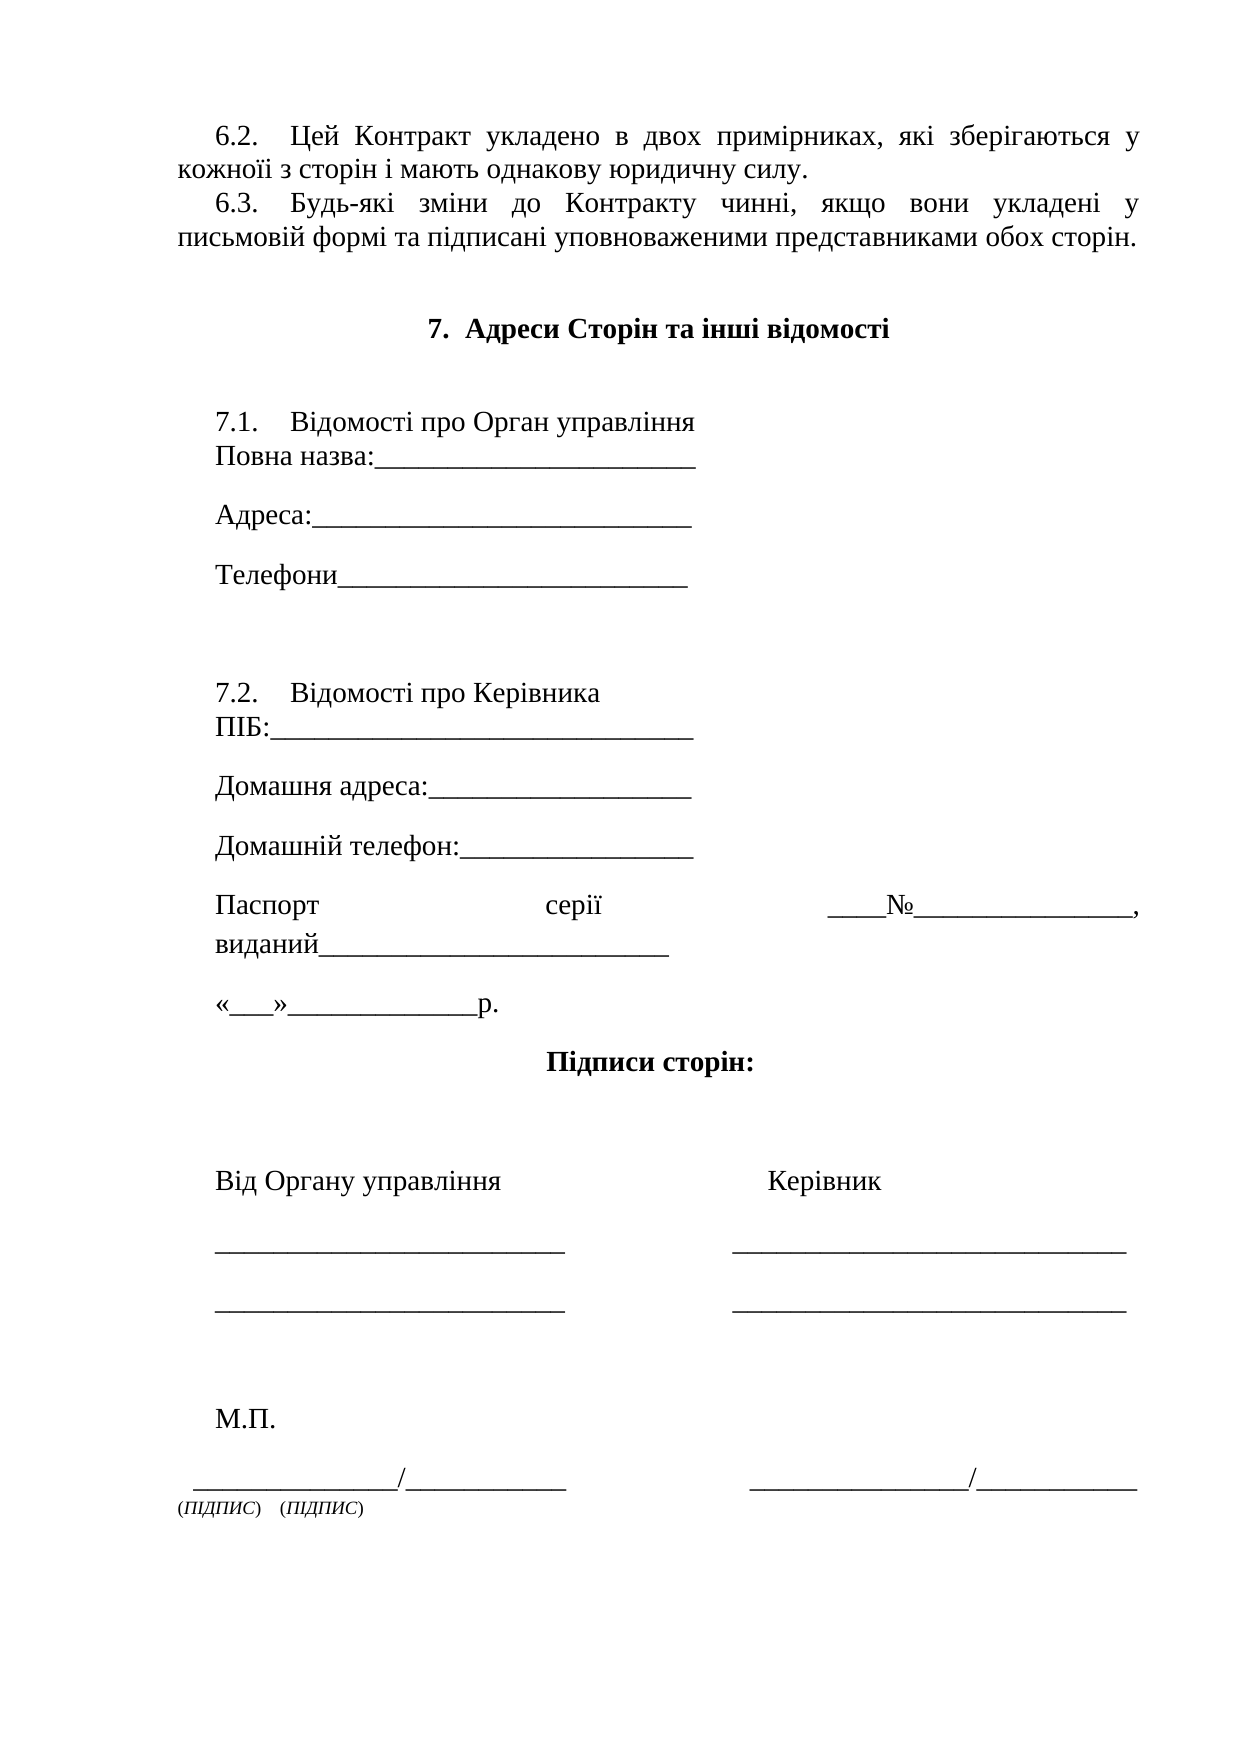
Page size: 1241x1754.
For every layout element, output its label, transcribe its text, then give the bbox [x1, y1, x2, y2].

text М.П. [215, 1401, 1140, 1434]
list Відомості про Орган управління [215, 404, 1140, 438]
text «___»_____________р. [215, 985, 1140, 1019]
text Домашній телефон:________________ [215, 828, 1140, 861]
text Повна назва:______________________ [215, 438, 1140, 472]
list Цей Контракт укладено в двох примірниках, які зберігаються у кожноїі з сторін і мають однакову юридичну силу. [177, 118, 1140, 185]
text Підписи сторін: [177, 1044, 1140, 1078]
text ________________________ ___________________________ [215, 1223, 1140, 1256]
text ______________/___________ _______________/___________ (ПІДПИС) (ПІДПИС) [177, 1460, 1140, 1518]
text ________________________ ___________________________ [215, 1282, 1140, 1316]
text Телефони________________________ [215, 557, 1140, 590]
list Адреси Сторін та інші відомості [177, 312, 1140, 345]
text Від Органу управління Керівник [215, 1163, 1140, 1197]
list Відомості про Керівника [215, 676, 1140, 709]
text Паспорт серії ____№_______________, виданий________________________ [215, 887, 1140, 959]
text Домашня адреса:__________________ [215, 768, 1140, 802]
list Будь-які зміни до Контракту чинні, якщо вони укладені у письмовій формі та підписані уповноваженими представниками обох сторін. [177, 185, 1140, 252]
text Адреса:__________________________ [215, 497, 1140, 531]
text ПІБ:_____________________________ [215, 709, 1140, 743]
